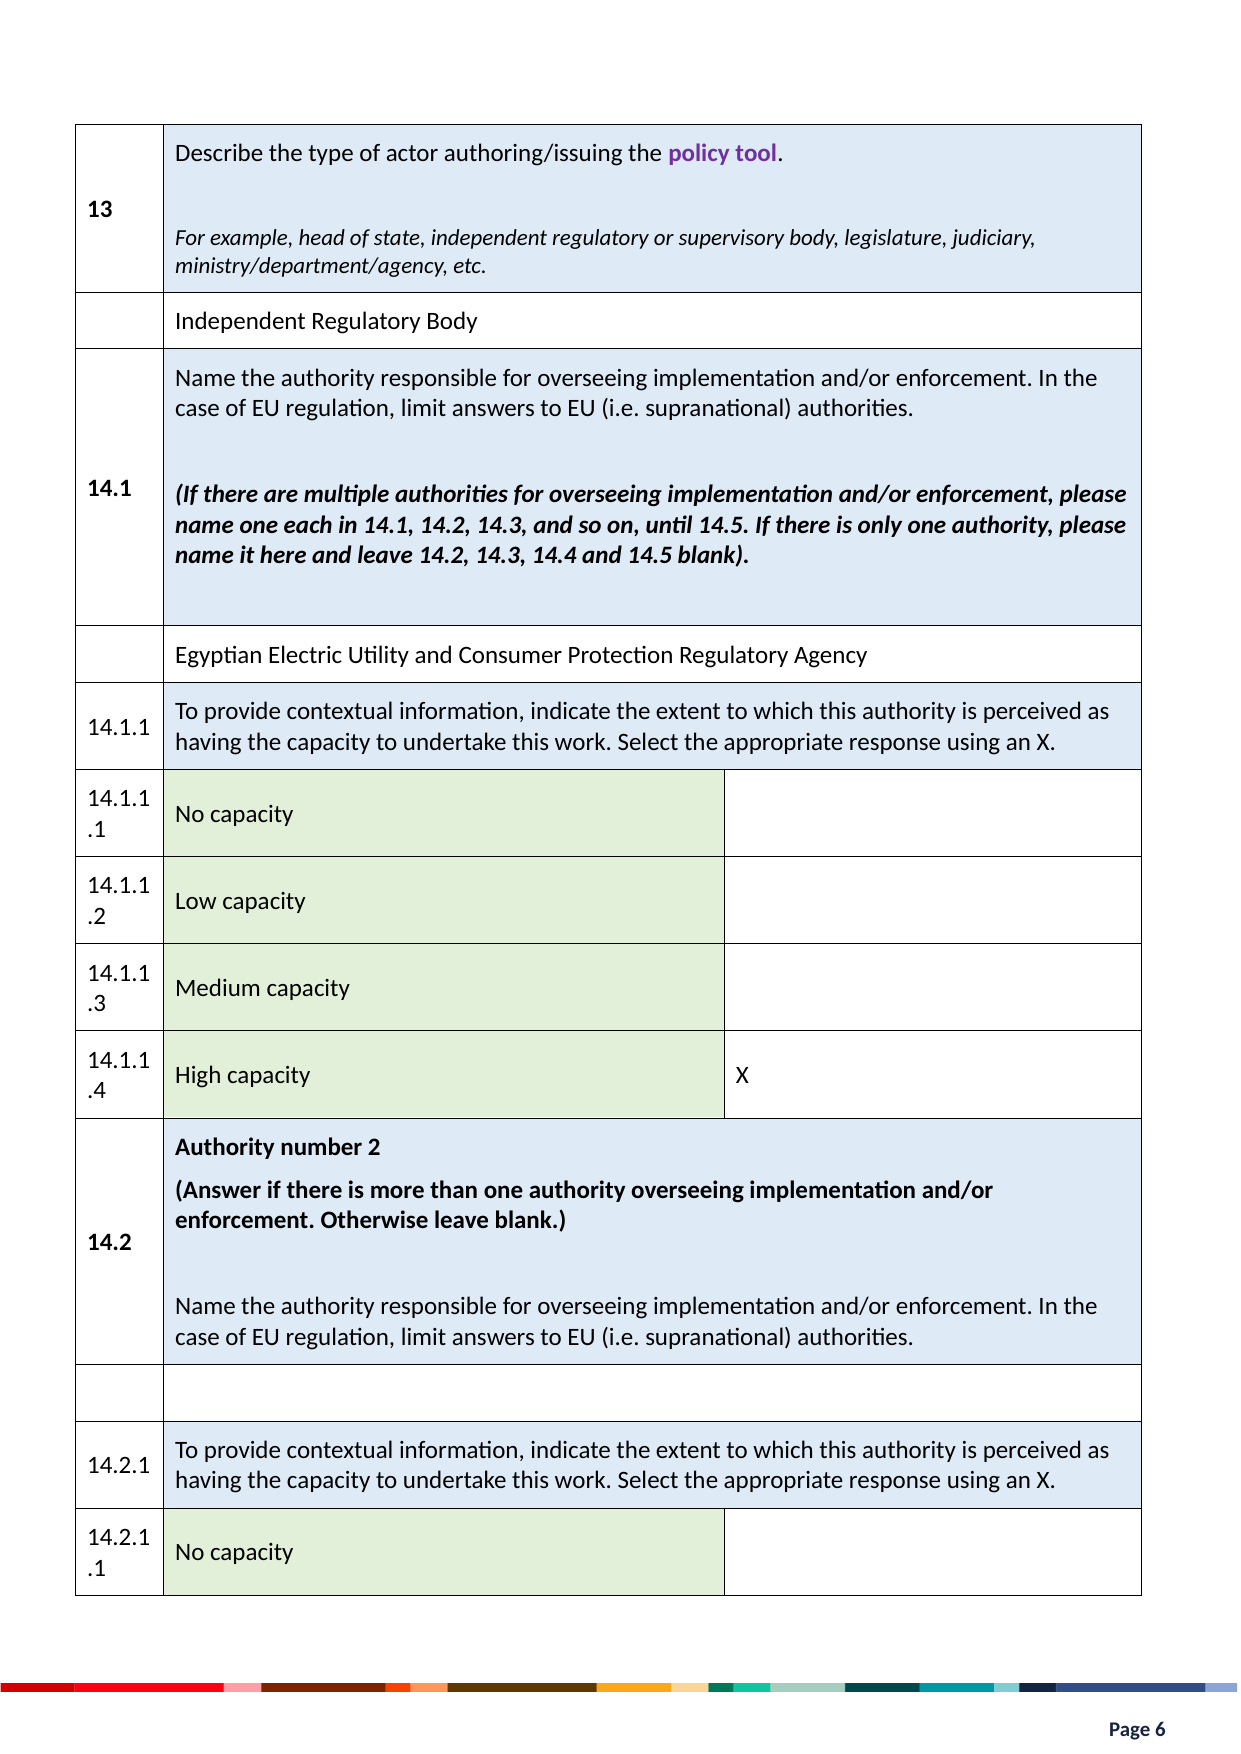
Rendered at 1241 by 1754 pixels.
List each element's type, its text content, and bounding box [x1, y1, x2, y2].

table_cell [76, 1365, 163, 1421]
table_cell 14.2 [76, 1119, 163, 1364]
table_cell Authority number 2 (Answer if there is more than one authority overseeing implementation and/or enforcement. Otherwise leave blank.) Name the authority responsible for overseeing implementation and/or enforcement. In the case of EU regulation, limit answers to EU (i.e. supranational) authorities. [164, 1119, 1141, 1364]
table_cell [725, 1509, 1141, 1595]
table_cell Medium capacity [164, 944, 724, 1030]
table_cell Low capacity [164, 857, 724, 943]
table_cell X [725, 1031, 1141, 1117]
table_cell No capacity [164, 1509, 724, 1595]
table_cell 14.1 [76, 349, 163, 625]
table_cell 14.1.1.2 [76, 857, 163, 943]
table_cell To provide contextual information, indicate the extent to which this authority is perceived as having the capacity to undertake this work. Select the appropriate response using an X. [164, 683, 1141, 769]
table_cell 14.1.1.1 [76, 770, 163, 856]
table_cell Egyptian Electric Utility and Consumer Protection Regulatory Agency [164, 626, 1141, 682]
table_cell Describe the type of actor authoring/issuing the policy tool. For example, head of state, independent regulatory or supervisory body, legislature, judiciary, ministry/department/agency, etc. [164, 125, 1141, 292]
table_cell 14.1.1.3 [76, 944, 163, 1030]
table_cell [725, 770, 1141, 856]
table_cell 14.1.1 [76, 683, 163, 769]
table_cell 14.1.1.4 [76, 1031, 163, 1117]
table_cell High capacity [164, 1031, 724, 1117]
table_cell [76, 626, 163, 682]
table_cell Independent Regulatory Body [164, 293, 1141, 348]
table_cell To provide contextual information, indicate the extent to which this authority is perceived as having the capacity to undertake this work. Select the appropriate response using an X. [164, 1422, 1141, 1508]
picture [0, 1683, 1236, 1692]
table_cell [76, 293, 163, 348]
table_cell [725, 857, 1141, 943]
table_cell [725, 944, 1141, 1030]
table_cell [164, 1365, 1141, 1421]
table_cell No capacity [164, 770, 724, 856]
table_cell 14.2.1.1 [76, 1509, 163, 1595]
table_cell 13 [76, 125, 163, 292]
table_cell Name the authority responsible for overseeing implementation and/or enforcement. In the case of EU regulation, limit answers to EU (i.e. supranational) authorities. (If there are multiple authorities for overseeing implementation and/or enforcement, please name one each in 14.1, 14.2, 14.3, and so on, until 14.5. If there is only one authority, please name it here and leave 14.2, 14.3, 14.4 and 14.5 blank). [164, 349, 1141, 625]
table_cell 14.2.1 [76, 1422, 163, 1508]
